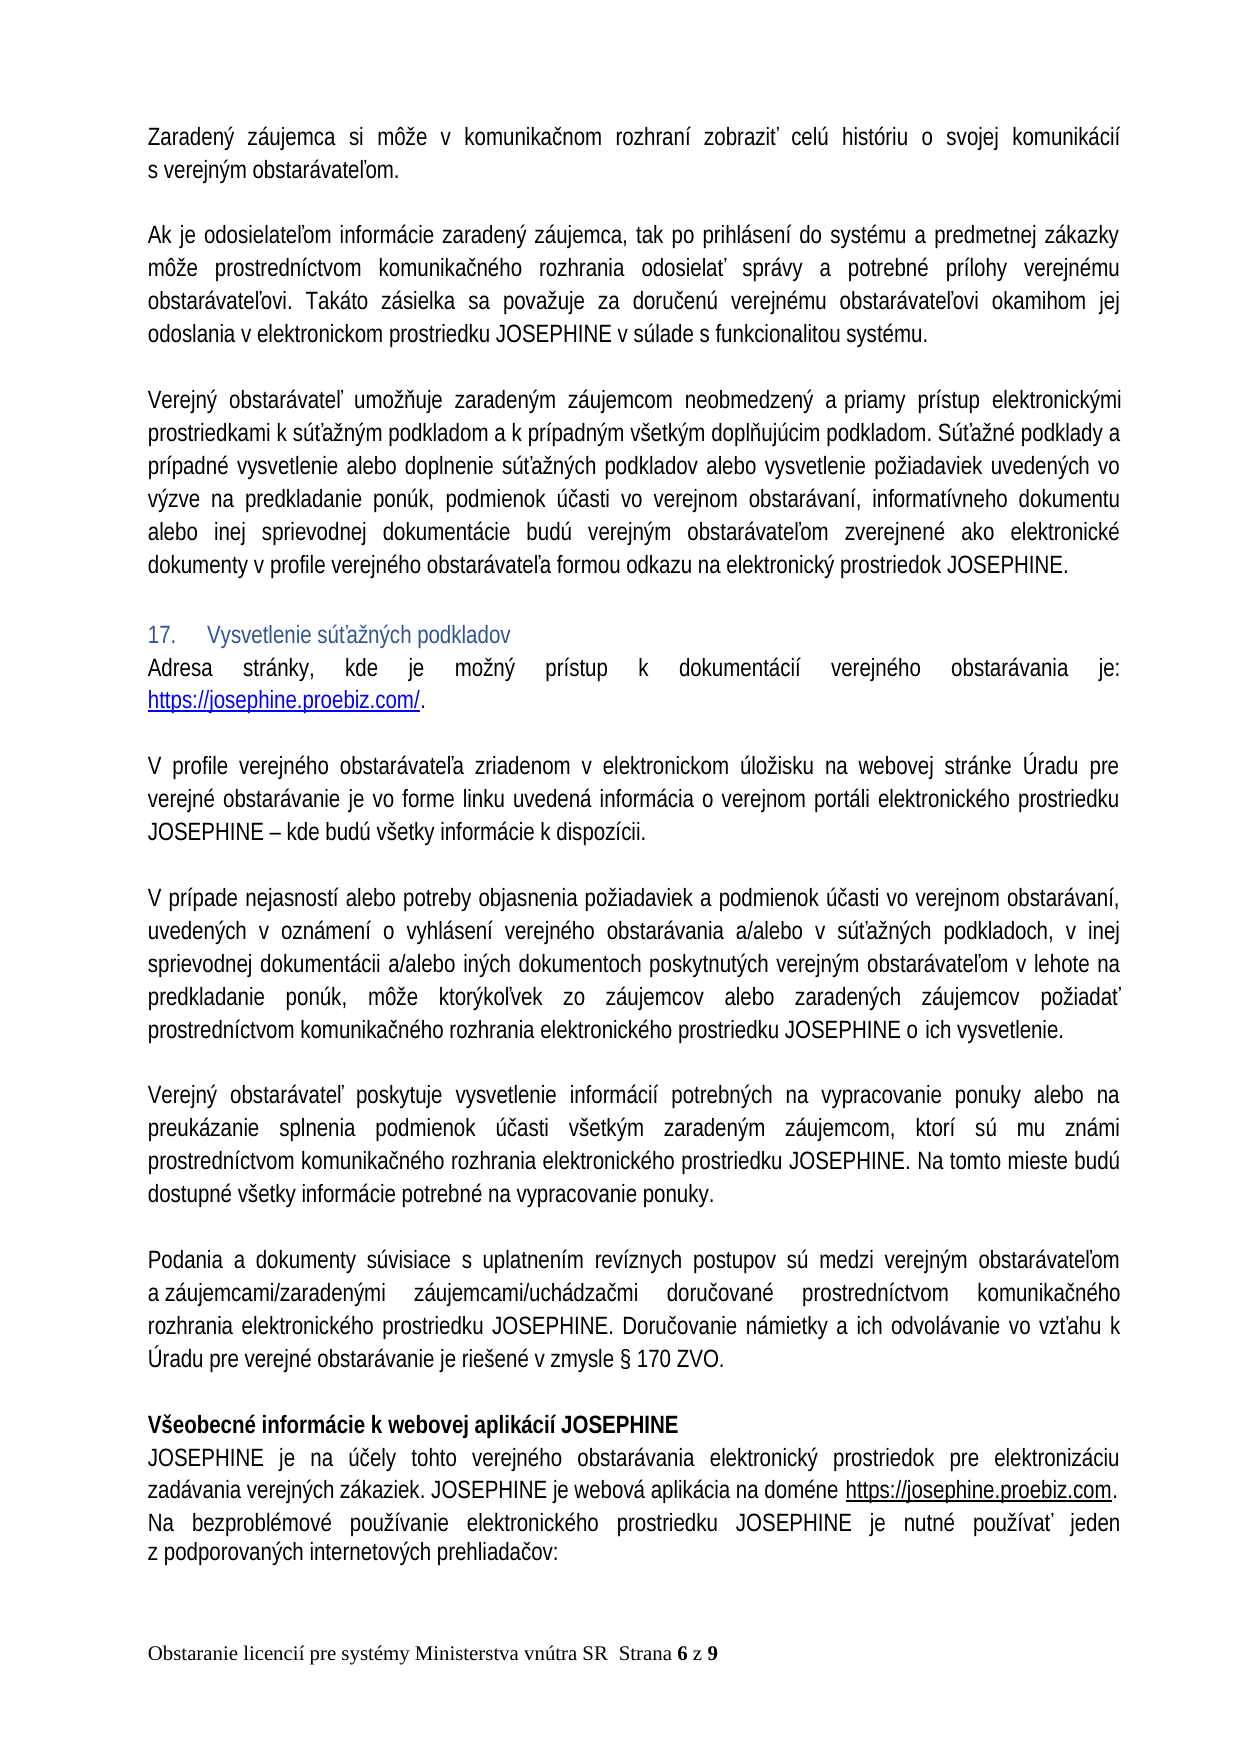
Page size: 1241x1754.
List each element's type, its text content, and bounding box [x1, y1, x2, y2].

subtitle Vysvetlenie súťažných podkladov [148, 620, 1122, 648]
text Všeobecné informácie k webovej aplikácií JOSEPHINE [148, 1410, 1122, 1438]
text Na bezproblémové používanie elektronického prostriedku JOSEPHINE je nutné používať jeden z podporovaných internetových prehliadačov: [148, 1508, 1122, 1566]
text Verejný obstarávateľ poskytuje vysvetlenie informácií potrebných na vypracovanie ponuky alebo na preukázanie splnenia podmienok účasti všetkým zaradeným záujemcom, ktorí sú mu známi prostredníctvom komunikačného rozhrania elektronického prostriedku JOSEPHINE. Na tomto mieste budú dostupné všetky informácie potrebné na vypracovanie ponuky. [148, 1081, 1122, 1208]
text JOSEPHINE je na účely tohto verejného obstarávania elektronický prostriedok pre elektronizáciu zadávania verejných zákaziek. JOSEPHINE je webová aplikácia na doméne https://josephine.proebiz.com. [148, 1443, 1122, 1504]
text Verejný obstarávateľ umožňuje zaradeným záujemcom neobmedzený a priamy prístup elektronickými prostriedkami k súťažným podkladom a k prípadným všetkým doplňujúcim podkladom. Súťažné podklady a prípadné vysvetlenie alebo doplnenie súťažných podkladov alebo vysvetlenie požiadaviek uvedených vo výzve na predkladanie ponúk, podmienok účasti vo verejnom obstarávaní, informatívneho dokumentu alebo inej sprievodnej dokumentácie budú verejným obstarávateľom zverejnené ako elektronické dokumenty v profile verejného obstarávateľa formou odkazu na elektronický prostriedok JOSEPHINE. [148, 385, 1122, 578]
text Ak je odosielateľom informácie zaradený záujemca, tak po prihlásení do systému a predmetnej zákazky môže prostredníctvom komunikačného rozhrania odosielať správy a potrebné prílohy verejnému obstarávateľovi. Takáto zásielka sa považuje za doručenú verejnému obstarávateľovi okamihom jej odoslania v elektronickom prostriedku JOSEPHINE v súlade s funkcionalitou systému. [148, 221, 1122, 348]
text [148, 122, 1122, 183]
text Podania a dokumenty súvisiace s uplatnením revíznych postupov sú medzi verejným obstarávateľom a záujemcami/zaradenými záujemcami/uchádzačmi doručované prostredníctvom komunikačného rozhrania elektronického prostriedku JOSEPHINE. Doručovanie námietky a ich odvolávanie vo vzťahu k Úradu pre verejné obstarávanie je riešené v zmysle § 170 ZVO. [148, 1245, 1122, 1372]
text V prípade nejasností alebo potreby objasnenia požiadaviek a podmienok účasti vo verejnom obstarávaní, uvedených v oznámení o vyhlásení verejného obstarávania a/alebo v súťažných podkladoch, v inej sprievodnej dokumentácii a/alebo iných dokumentoch poskytnutých verejným obstarávateľom v lehote na predkladanie ponúk, môže ktorýkoľvek zo záujemcov alebo zaradených záujemcov požiadať prostredníctvom komunikačného rozhrania elektronického prostriedku JOSEPHINE o ich vysvetlenie. [148, 883, 1122, 1043]
text Adresa stránky, kde je možný prístup k dokumentácií verejného obstarávania je: https://josephine.proebiz.com/. [148, 653, 1122, 714]
text V profile verejného obstarávateľa zriadenom v elektronickom úložisku na webovej stránke Úradu pre verejné obstarávanie je vo forme linku uvedená informácia o verejnom portáli elektronického prostriedku JOSEPHINE – kde budú všetky informácie k dispozícii. [148, 751, 1122, 846]
